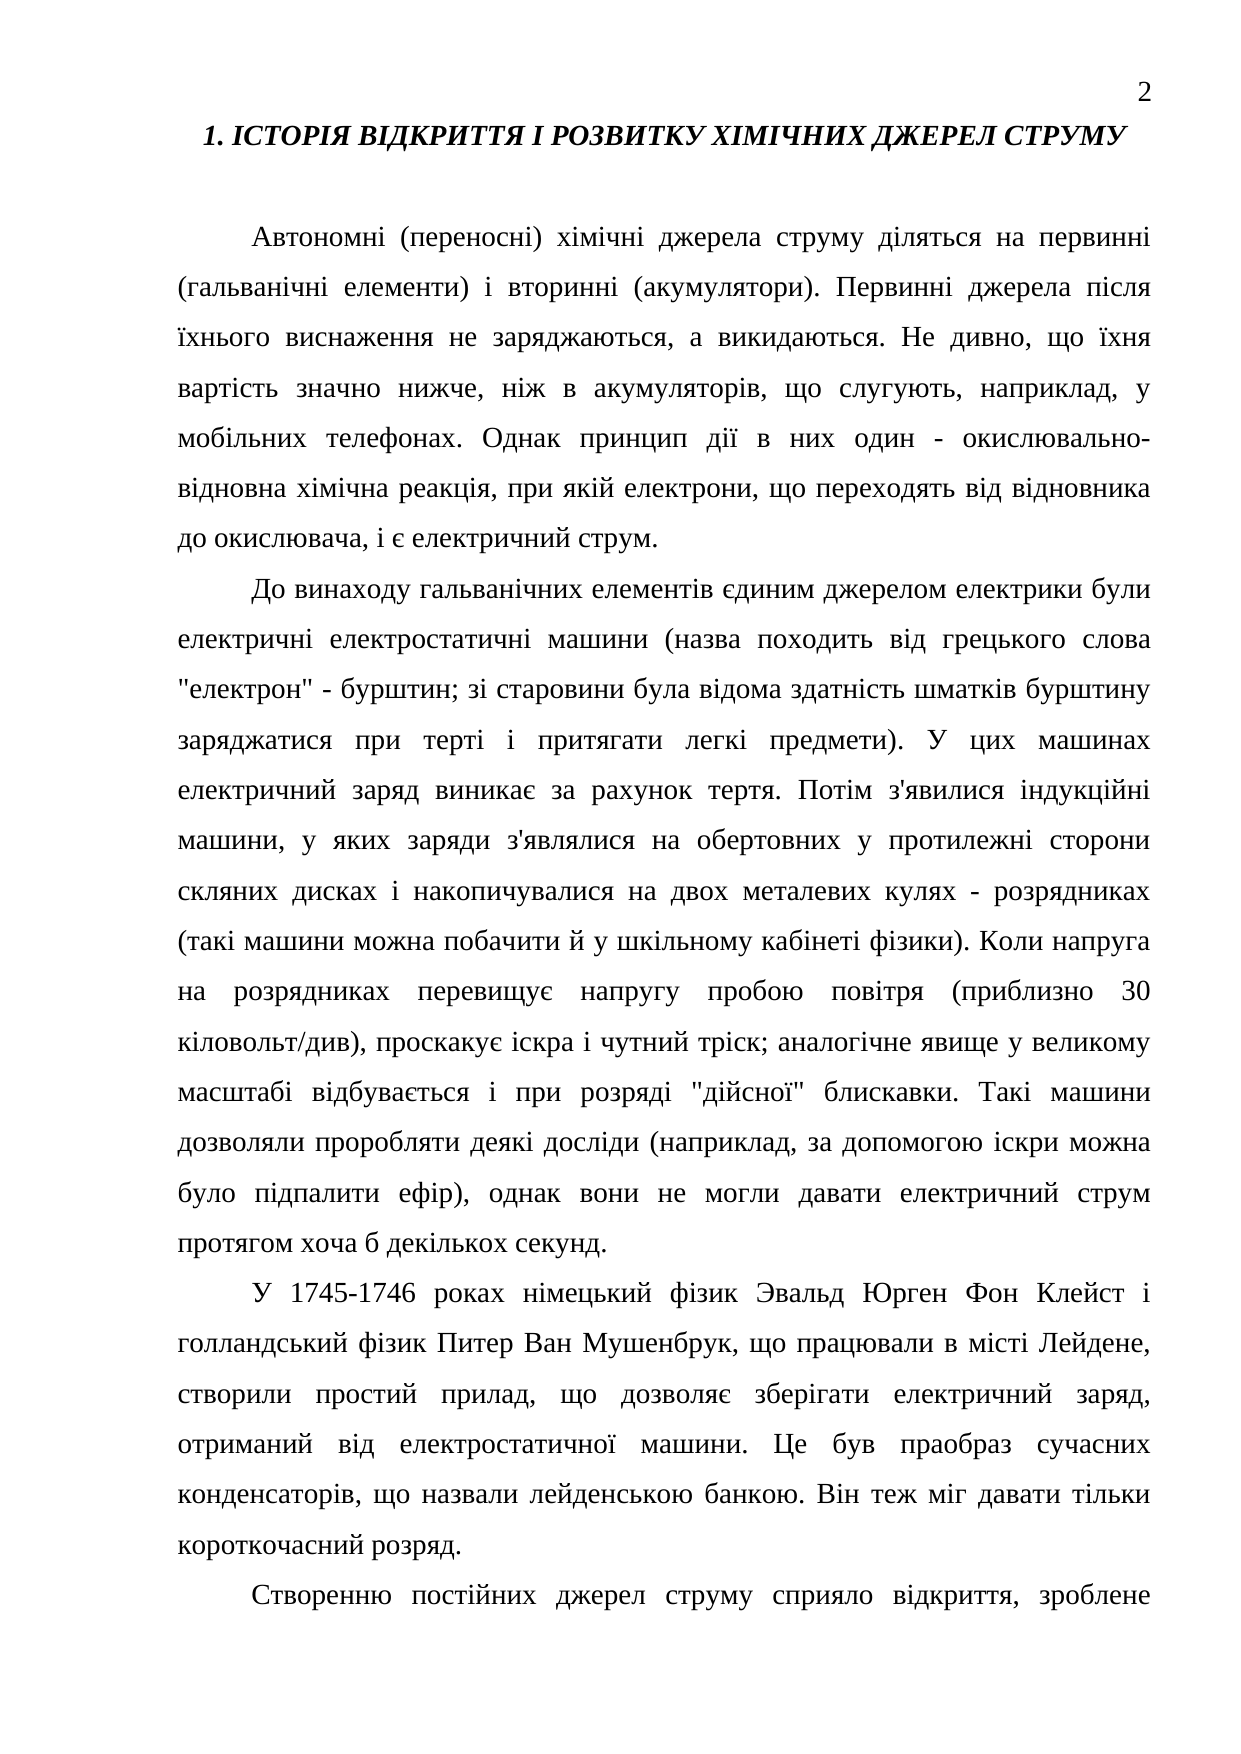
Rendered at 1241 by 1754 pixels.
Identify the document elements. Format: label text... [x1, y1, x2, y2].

text Автономні (переносні) хімічні джерела струму діляться на первинні (гальванічні елементи) і вторинні (акумулятори). Первинні джерела після їхнього виснаження не заряджаються, а викидаються. Не дивно, що їхня вартість значно нижче, ніж в акумуляторів, що слугують, наприклад, у мобільних телефонах. Однак принцип дії в них один - окислювально-відновна хімічна реакція, при якій електрони, що переходять від відновника до окислювача, і є електричний струм. [177, 219, 1152, 554]
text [177, 1577, 1152, 1611]
text До винаходу гальванічних елементів єдиним джерелом електрики були електричні електростатичні машини (назва походить від грецького слова "електрон" - бурштин; зі старовини була відома здатність шматків бурштину заряджатися при терті і притягати легкі предмети). У цих машинах електричний заряд виникає за рахунок тертя. Потім з'явилися індукційні машини, у яких заряди з'являлися на обертовних у протилежні сторони скляних дисках і накопичувалися на двох металевих кулях - розрядниках (такі машини можна побачити й у шкільному кабінеті фізики). Коли напруга на розрядниках перевищує напругу пробою повітря (приблизно 30 кіловольт/див), проскакує іскра і чутний тріск; аналогічне явище у великому масштабі відбувається і при розряді "дійсної" блискавки. Такі машини дозволяли проробляти деякі досліди (наприклад, за допомогою іскри можна було підпалити ефір), однак вони не могли давати електричний струм протягом хоча б декількох секунд. [177, 571, 1152, 1258]
subtitle 1. ІСТОРІЯ ВІДКРИТТЯ І РОЗВИТКУ ХІМІЧНИХ ДЖЕРЕЛ СТРУМУ [177, 118, 1152, 152]
text У 1745-1746 роках німецький фізик Эвальд Юрген Фон Клейст і голландський фізик Питер Ван Мушенбрук, що працювали в місті Лейдене, створили простий прилад, що дозволяє зберігати електричний заряд, отриманий від електростатичної машини. Це був праобраз сучасних конденсаторів, що назвали лейденською банкою. Він теж міг давати тільки короткочасний розряд. [177, 1275, 1152, 1560]
